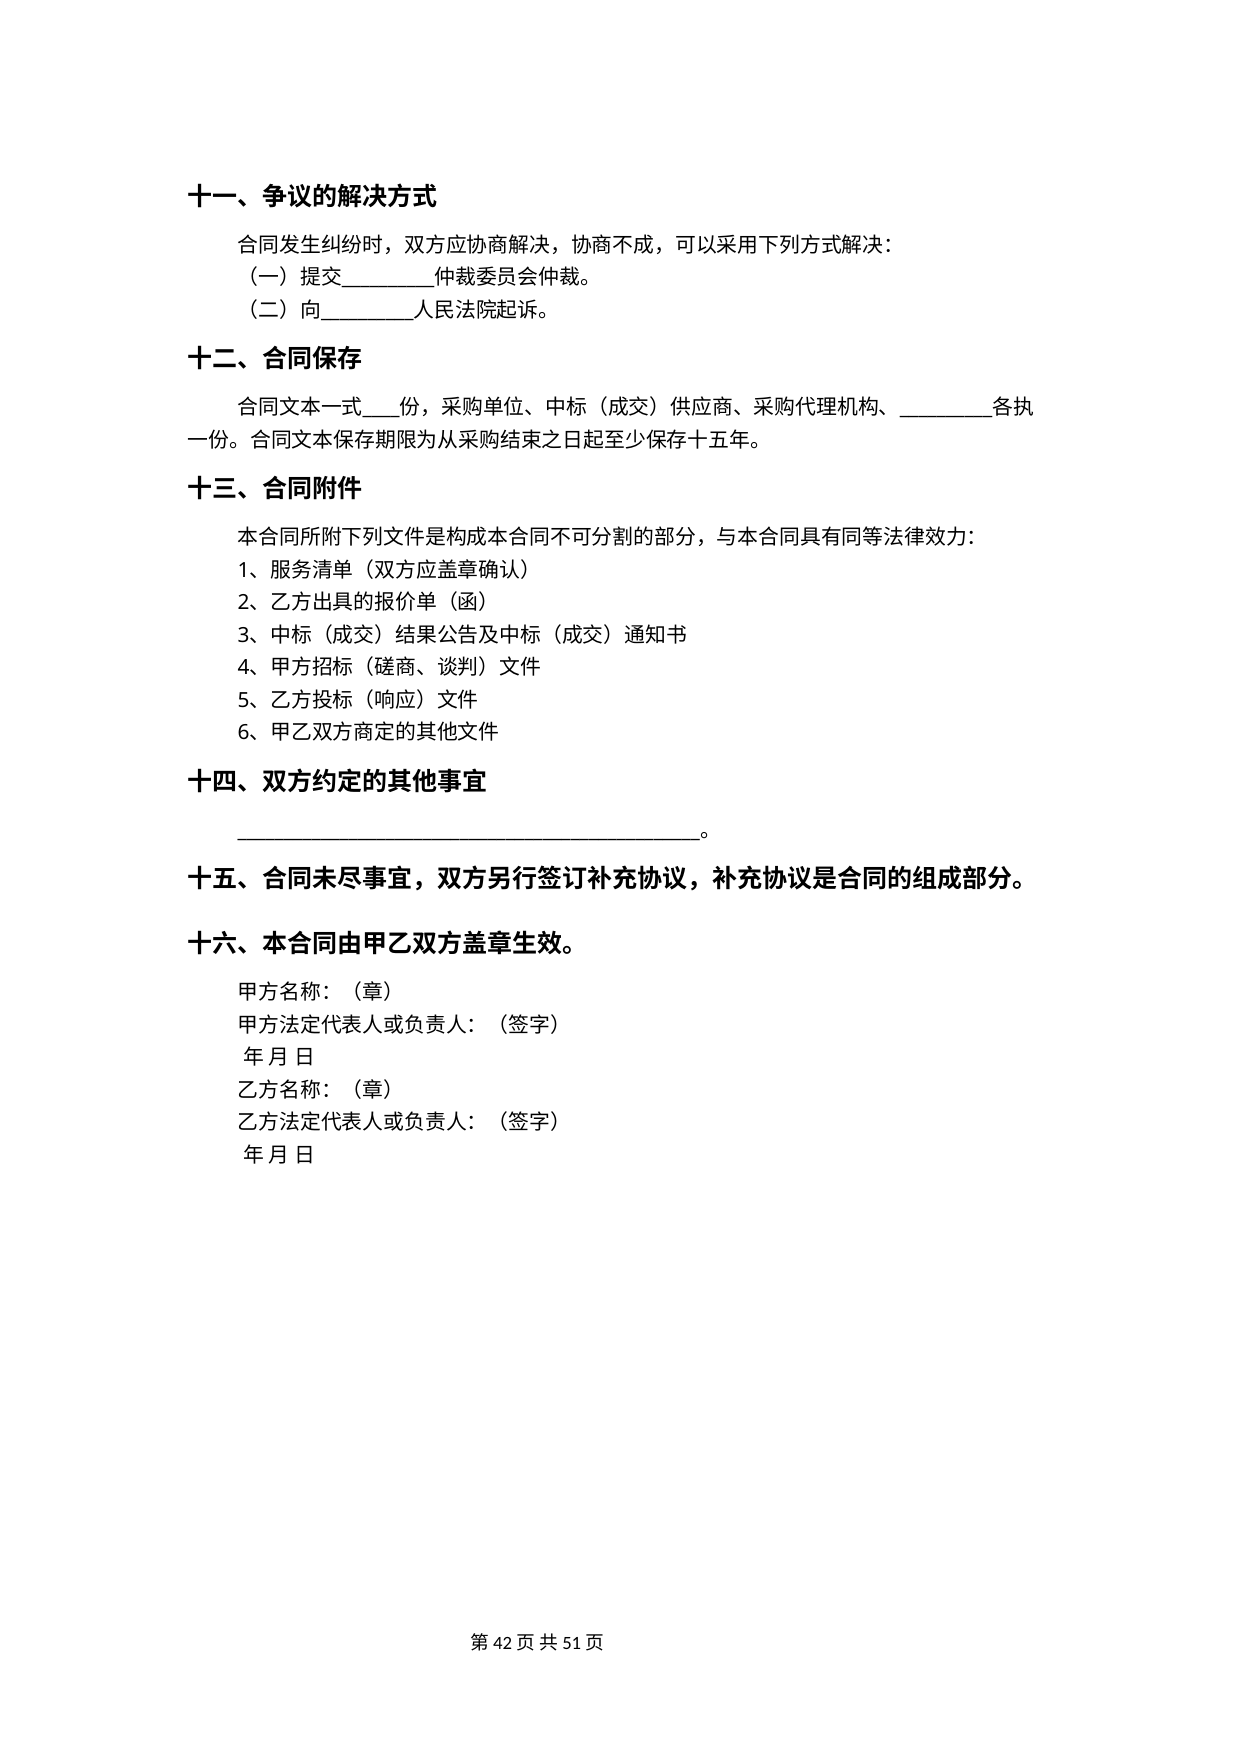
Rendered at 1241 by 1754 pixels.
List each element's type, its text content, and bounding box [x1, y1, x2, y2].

text 合同发生纠纷时，双方应协商解决，协商不成，可以采用下列方式解决： [187, 227, 1053, 259]
text 十四、双方约定的其他事宜 [187, 747, 1053, 812]
text 甲方法定代表人或负责人：（签字） [187, 1007, 1053, 1039]
text 十三、合同附件 [187, 454, 1053, 519]
text 年 月 日 [187, 1137, 1053, 1169]
text 乙方法定代表人或负责人：（签字） [187, 1104, 1053, 1137]
text 十二、合同保存 [187, 324, 1053, 389]
text 甲方名称：（章） [187, 974, 1053, 1007]
text 1、服务清单（双方应盖章确认） [187, 552, 1053, 584]
text 十一、争议的解决方式 [187, 162, 1053, 227]
text 2、乙方出具的报价单（函） [187, 584, 1053, 617]
text 4、甲方招标（磋商、谈判）文件 [187, 649, 1053, 682]
text 乙方名称：（章） [187, 1072, 1053, 1104]
text （一）提交__________仲裁委员会仲裁。 [187, 259, 1053, 292]
text 6、甲乙双方商定的其他文件 [187, 714, 1053, 747]
text 5、乙方投标（响应）文件 [187, 682, 1053, 714]
text 十六、本合同由甲乙双方盖章生效。 [187, 909, 1053, 974]
text 3、中标（成交）结果公告及中标（成交）通知书 [187, 617, 1053, 649]
text 十五、合同未尽事宜，双方另行签订补充协议，补充协议是合同的组成部分。 [187, 844, 1053, 909]
text （二）向__________人民法院起诉。 [187, 292, 1053, 324]
text 年 月 日 [187, 1039, 1053, 1072]
text 本合同所附下列文件是构成本合同不可分割的部分，与本合同具有同等法律效力： [187, 519, 1053, 552]
text __________________________________________________。 [187, 812, 1053, 844]
text 合同文本一式____份，采购单位、中标（成交）供应商、采购代理机构、__________各执一份。合同文本保存期限为从采购结束之日起至少保存十五年。 [187, 389, 1053, 454]
